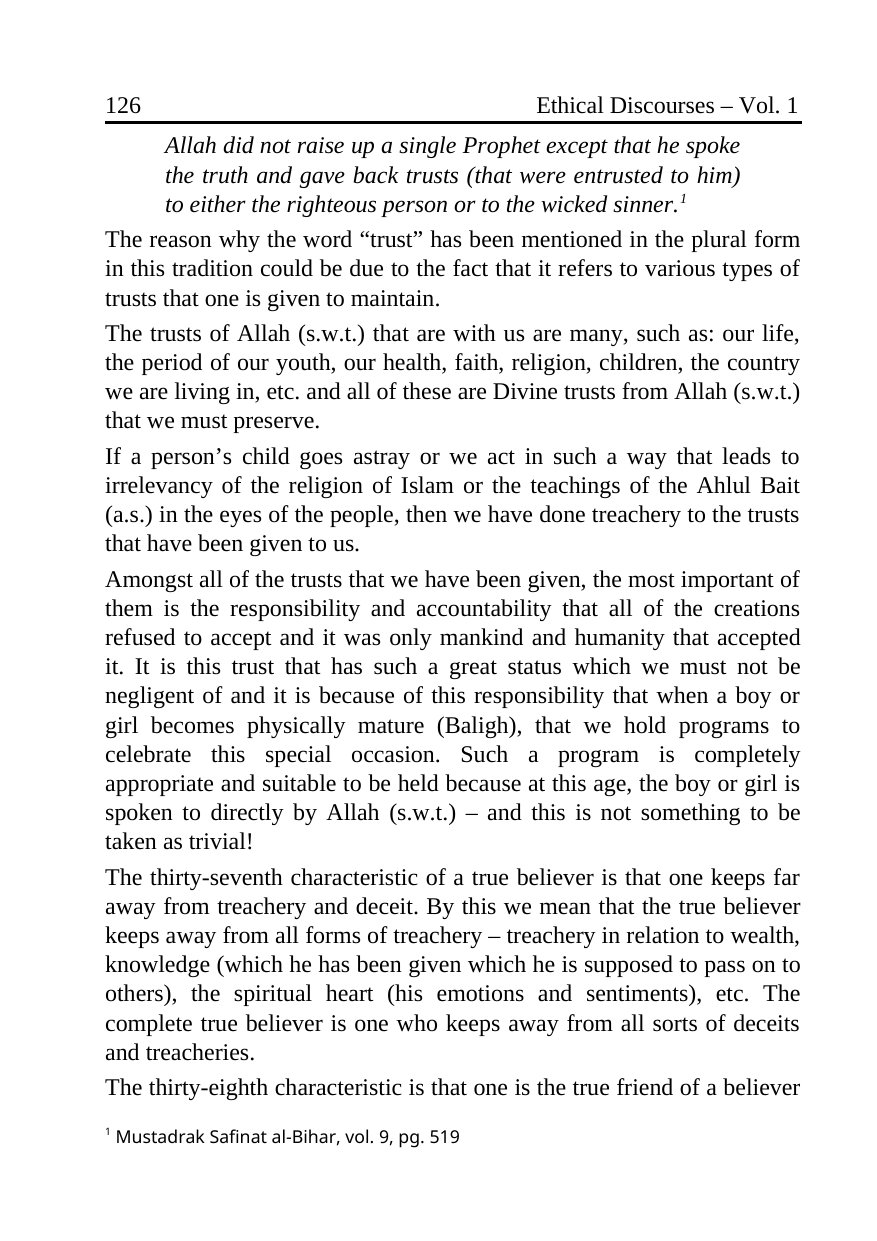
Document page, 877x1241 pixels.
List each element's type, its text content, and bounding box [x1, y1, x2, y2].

text The trusts of Allah (s.w.t.) that are with us are many, such as: our life, the period of our youth, our health, faith, religion, children, the country we are living in, etc. and all of these are Divine trusts from Allah (s.w.t.) that we must preserve. [105, 318, 802, 435]
text Amongst all of the trusts that we have been given, the most important of them is the responsibility and accountability that all of the creations refused to accept and it was only mankind and humanity that accepted it. It is this trust that has such a great status which we must not be negligent of and it is because of this responsibility that when a boy or girl becomes physically mature (Baligh), that we hold programs to celebrate this special occasion. Such a program is completely appropriate and suitable to be held because at this age, the boy or girl is spoken to directly by Allah (s.w.t.) – and this is not something to be taken as trivial! [105, 564, 802, 856]
text Allah did not raise up a single Prophet except that he spoke the truth and gave back trusts (that were entrusted to him) to either the righteous person or to the wicked sinner. [165, 131, 742, 218]
text If a person’s child goes astray or we act in such a way that leads to irrelevancy of the religion of Islam or the teachings of the Ahlul Bait (a.s.) in the eyes of the people, then we have done treachery to the trusts that have been given to us. [105, 441, 802, 558]
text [105, 1072, 802, 1101]
text The thirty-seventh characteristic of a true believer is that one keeps far away from treachery and deceit. By this we mean that the true believer keeps away from all forms of treachery – treachery in relation to wealth, knowledge (which he has been given which he is supposed to pass on to others), the spiritual heart (his emotions and sentiments), etc. The complete true believer is one who keeps away from all sorts of deceits and treacheries. [105, 862, 802, 1066]
text The reason why the word “trust” has been mentioned in the plural form in this tradition could be due to the fact that it refers to various types of trusts that one is given to maintain. [105, 224, 802, 312]
